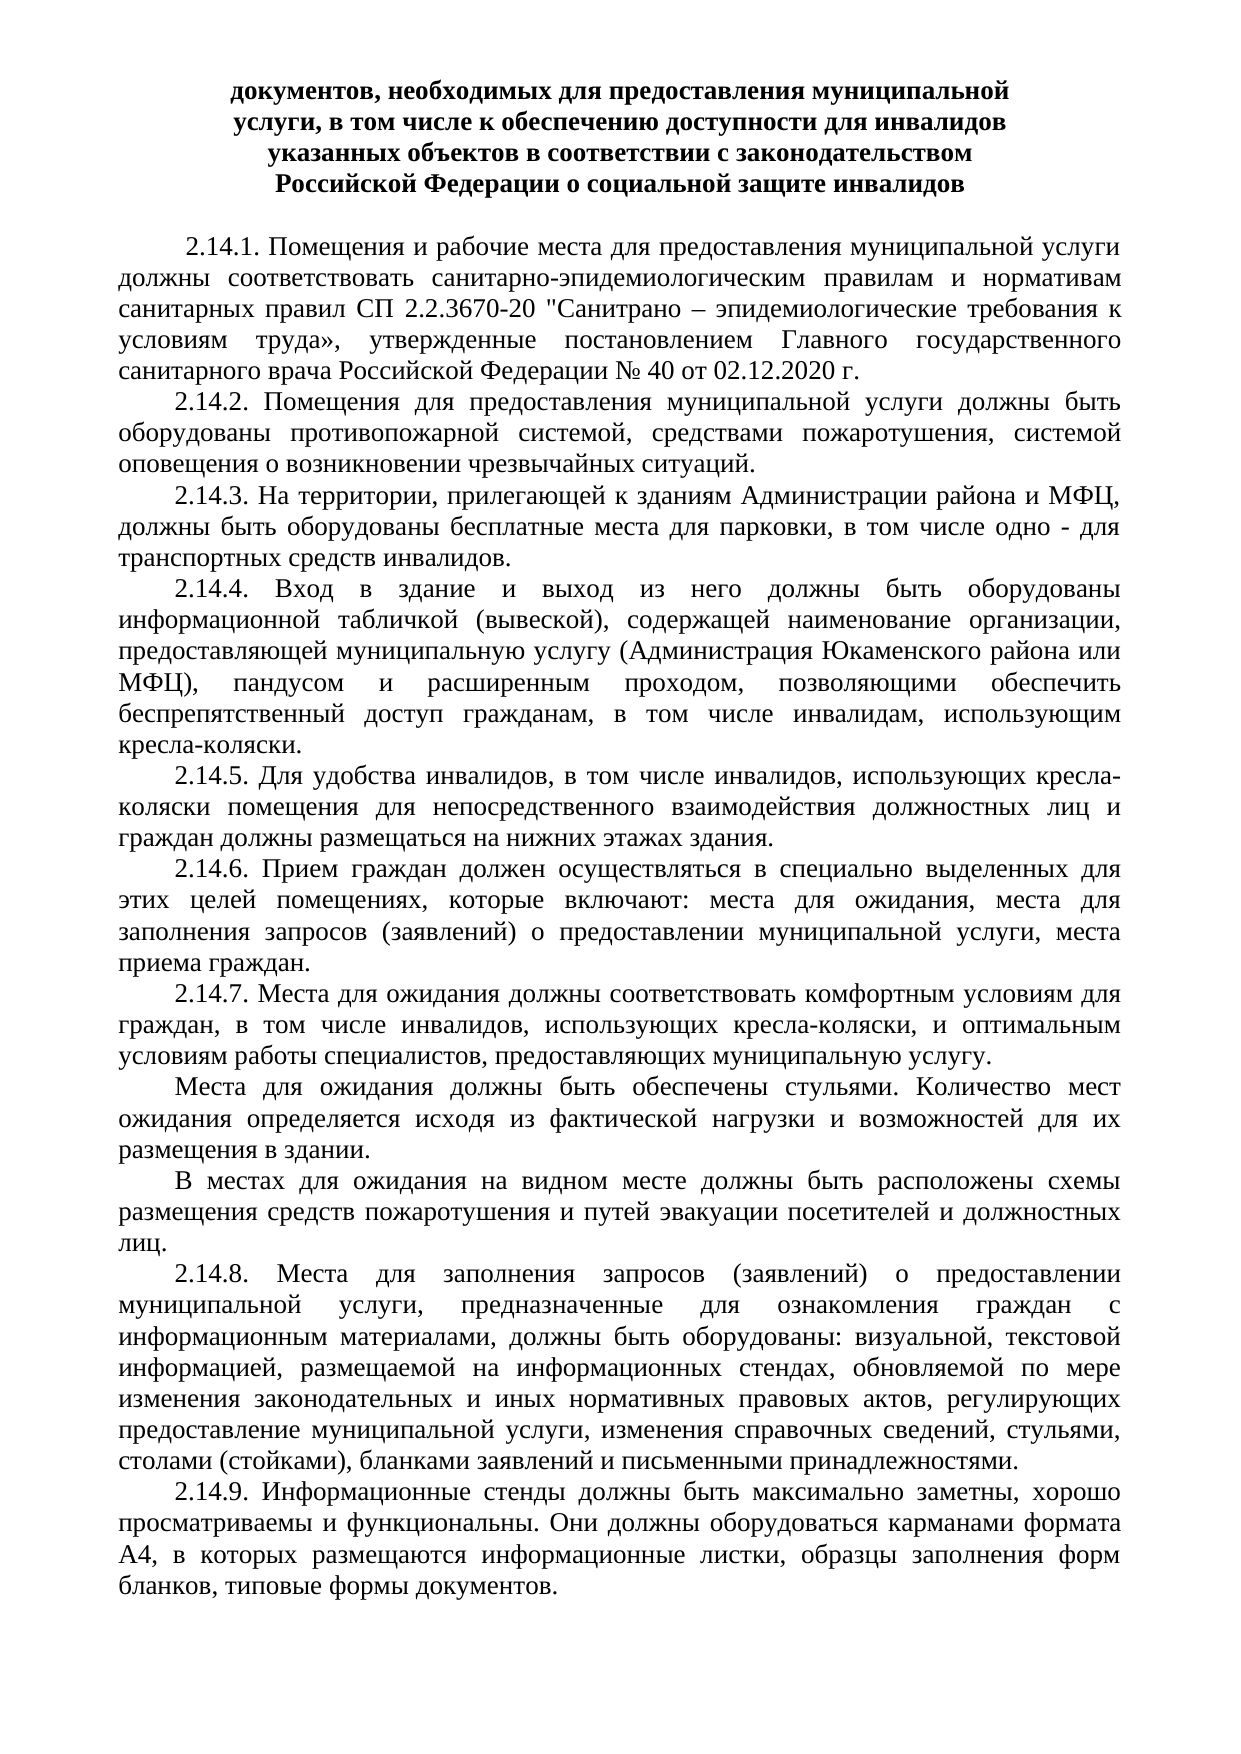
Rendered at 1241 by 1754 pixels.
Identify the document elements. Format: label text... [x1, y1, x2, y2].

title документов, необходимых для предоставления муниципальной [118, 74, 1122, 105]
title указанных объектов в соответствии с законодательством [118, 136, 1122, 167]
text 2.14.3. На территории, прилегающей к зданиям Администрации района и МФЦ, должны быть оборудованы бесплатные места для парковки, в том числе одно - для транспортных средств инвалидов. [118, 479, 1122, 572]
text 2.14.5. Для удобства инвалидов, в том числе инвалидов, использующих кресла-коляски помещения для непосредственного взаимодействия должностных лиц и граждан должны размещаться на нижних этажах здания. [118, 759, 1122, 852]
text 2.14.2. Помещения для предоставления муниципальной услуги должны быть оборудованы противопожарной системой, средствами пожаротушения, системой оповещения о возникновении чрезвычайных ситуаций. [118, 385, 1122, 479]
text Места для ожидания должны быть обеспечены стульями. Количество мест ожидания определяется исходя из фактической нагрузки и возможностей для их размещения в здании. [118, 1071, 1122, 1164]
text 2.14.4. Вход в здание и выход из него должны быть оборудованы информационной табличкой (вывеской), содержащей наименование организации, предоставляющей муниципальную услугу (Администрация Юкаменского района или МФЦ), пандусом и расширенным проходом, позволяющими обеспечить беспрепятственный доступ гражданам, в том числе инвалидам, использующим кресла-коляски. [118, 572, 1122, 759]
text 2.14.9. Информационные стенды должны быть максимально заметны, хорошо просматриваемы и функциональны. Они должны оборудоваться карманами формата A4, в которых размещаются информационные листки, образцы заполнения форм бланков, типовые формы документов. [118, 1475, 1122, 1600]
text В местах для ожидания на видном месте должны быть расположены схемы размещения средств пожаротушения и путей эвакуации посетителей и должностных лиц. [118, 1164, 1122, 1257]
title услуги, в том числе к обеспечению доступности для инвалидов [118, 105, 1122, 136]
text 2.14.6. Прием граждан должен осуществляться в специально выделенных для этих целей помещениях, которые включают: места для ожидания, места для заполнения запросов (заявлений) о предоставлении муниципальной услуги, места приема граждан. [118, 852, 1122, 977]
text 2.14.8. Места для заполнения запросов (заявлений) о предоставлении муниципальной услуги, предназначенные для ознакомления граждан с информационным материалами, должны быть оборудованы: визуальной, текстовой информацией, размещаемой на информационных стендах, обновляемой по мере изменения законодательных и иных нормативных правовых актов, регулирующих предоставление муниципальной услуги, изменения справочных сведений, стульями, столами (стойками), бланками заявлений и письменными принадлежностями. [118, 1257, 1122, 1475]
text 2.14.1. Помещения и рабочие места для предоставления муниципальной услуги должны соответствовать санитарно-эпидемиологическим правилам и нормативам санитарных правил СП 2.2.3670-20 "Санитрано – эпидемиологические требования к условиям труда», утвержденные постановлением Главного государственного санитарного врача Российской Федерации № 40 от 02.12.2020 г. [118, 229, 1122, 385]
title Российской Федерации о социальной защите инвалидов [118, 167, 1122, 198]
text 2.14.7. Места для ожидания должны соответствовать комфортным условиям для граждан, в том числе инвалидов, использующих кресла-коляски, и оптимальным условиям работы специалистов, предоставляющих муниципальную услугу. [118, 977, 1122, 1071]
